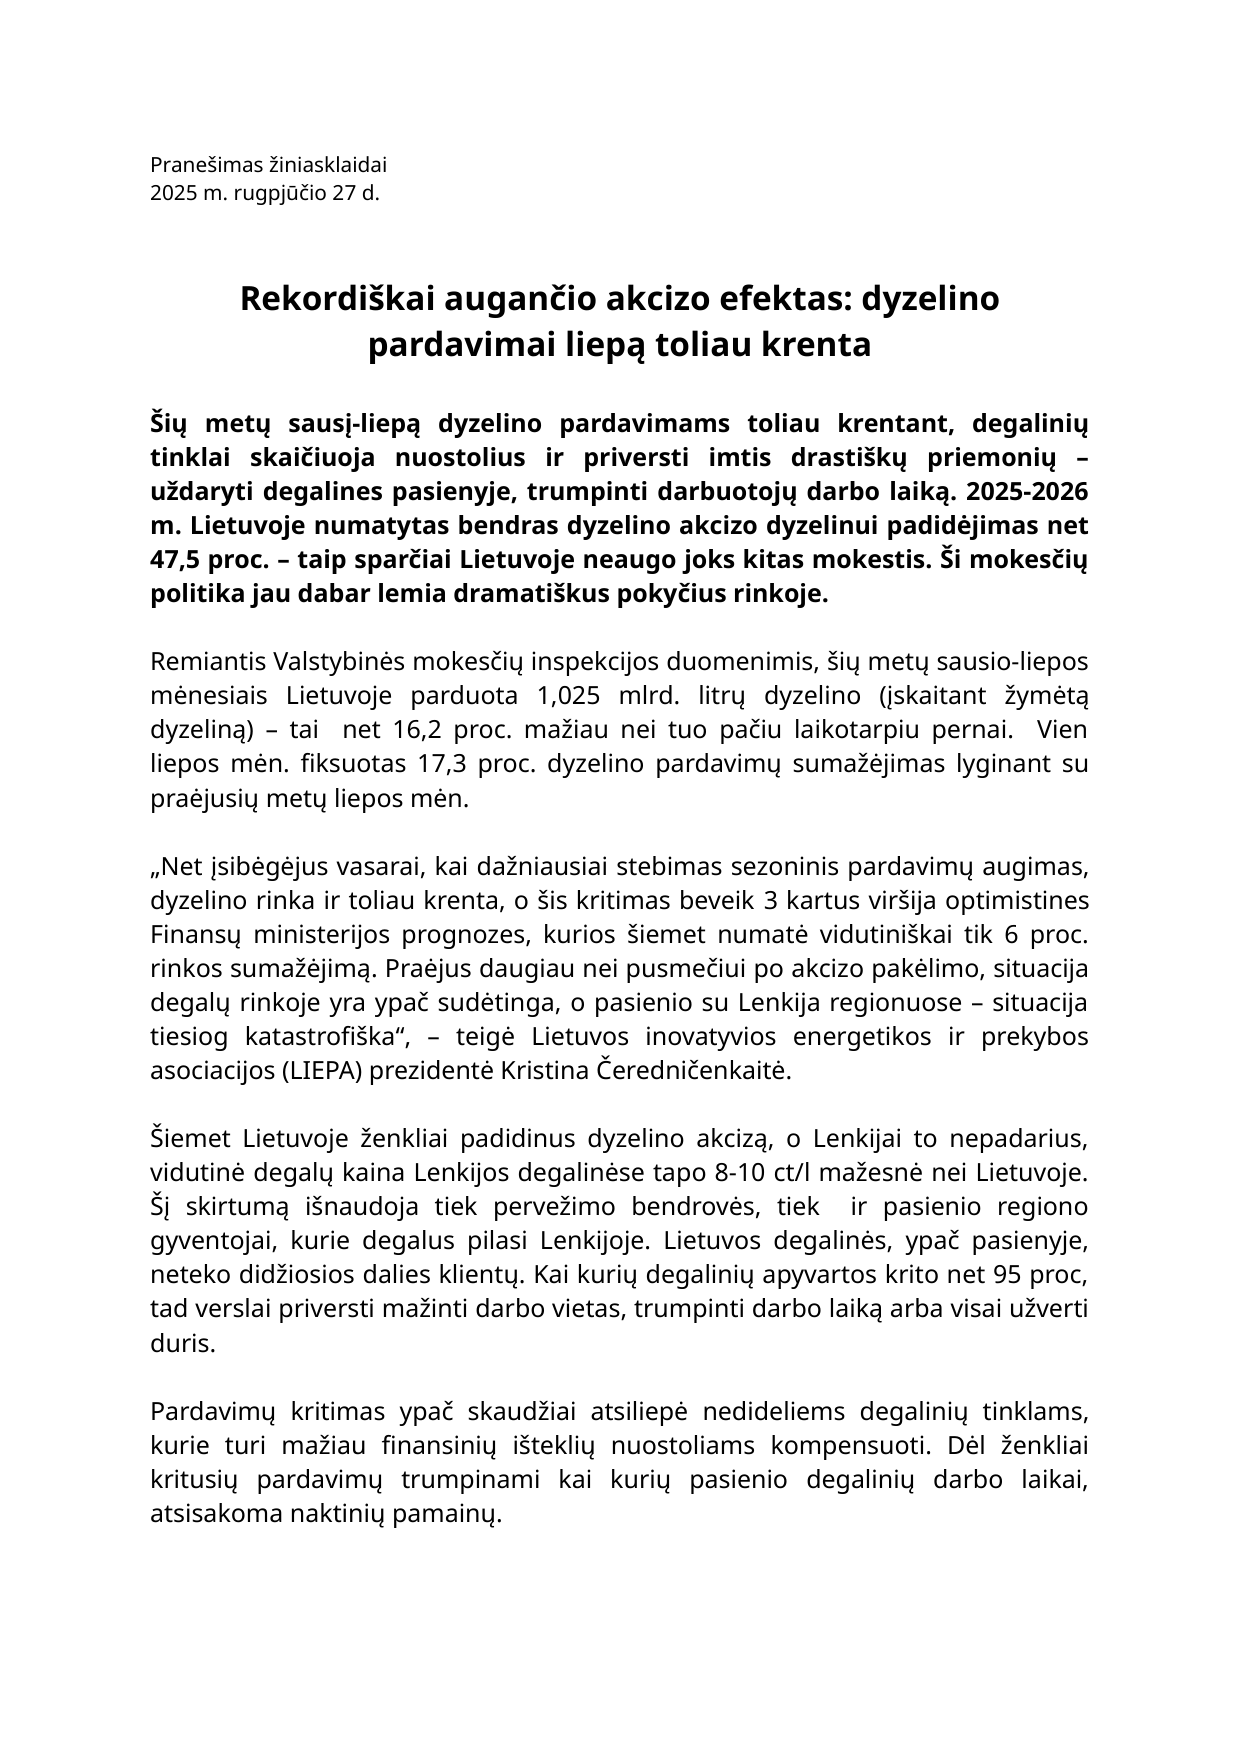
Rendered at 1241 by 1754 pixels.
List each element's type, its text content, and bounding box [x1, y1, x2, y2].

text Pranešimas žiniasklaidai [150, 150, 1090, 178]
text 2025 m. rugpjūčio 27 d. [150, 178, 1090, 207]
text Šių metų sausį-liepą dyzelino pardavimams toliau krentant, degalinių tinklai skaičiuoja nuostolius ir priversti imtis drastiškų priemonių – uždaryti degalines pasienyje, trumpinti darbuotojų darbo laiką. 2025-2026 m. Lietuvoje numatytas bendras dyzelino akcizo dyzelinui padidėjimas net 47,5 proc. – taip sparčiai Lietuvoje neaugo joks kitas mokestis. Ši mokesčių politika jau dabar lemia dramatiškus pokyčius rinkoje. [150, 406, 1090, 610]
text Remiantis Valstybinės mokesčių inspekcijos duomenimis, šių metų sausio-liepos mėnesiais Lietuvoje parduota 1,025 mlrd. litrų dyzelino (įskaitant žymėtą dyzeliną) – tai net 16,2 proc. mažiau nei tuo pačiu laikotarpiu pernai. Vien liepos mėn. fiksuotas 17,3 proc. dyzelino pardavimų sumažėjimas lyginant su praėjusių metų liepos mėn. [150, 644, 1090, 814]
text Šiemet Lietuvoje ženkliai padidinus dyzelino akcizą, o Lenkijai to nepadarius, vidutinė degalų kaina Lenkijos degalinėse tapo 8-10 ct/l mažesnė nei Lietuvoje. Šį skirtumą išnaudoja tiek pervežimo bendrovės, tiek ir pasienio regiono gyventojai, kurie degalus pilasi Lenkijoje. Lietuvos degalinės, ypač pasienyje, neteko didžiosios dalies klientų. Kai kurių degalinių apyvartos krito net 95 proc, tad verslai priversti mažinti darbo vietas, trumpinti darbo laiką arba visai užverti duris. [150, 1121, 1090, 1359]
text „Net įsibėgėjus vasarai, kai dažniausiai stebimas sezoninis pardavimų augimas, dyzelino rinka ir toliau krenta, o šis kritimas beveik 3 kartus viršija optimistines Finansų ministerijos prognozes, kurios šiemet numatė vidutiniškai tik 6 proc. rinkos sumažėjimą. Praėjus daugiau nei pusmečiui po akcizo pakėlimo, situacija degalų rinkoje yra ypač sudėtinga, o pasienio su Lenkija regionuose – situacija tiesiog katastrofiška“, – teigė Lietuvos inovatyvios energetikos ir prekybos asociacijos (LIEPA) prezidentė Kristina Čeredničenkaitė. [150, 848, 1090, 1087]
text Pardavimų kritimas ypač skaudžiai atsiliepė nedideliems degalinių tinklams, kurie turi mažiau finansinių išteklių nuostoliams kompensuoti. Dėl ženkliai kritusių pardavimų trumpinami kai kurių pasienio degalinių darbo laikai, atsisakoma naktinių pamainų. [150, 1393, 1090, 1529]
text Rekordiškai augančio akcizo efektas: dyzelino pardavimai liepą toliau krenta [150, 275, 1090, 366]
